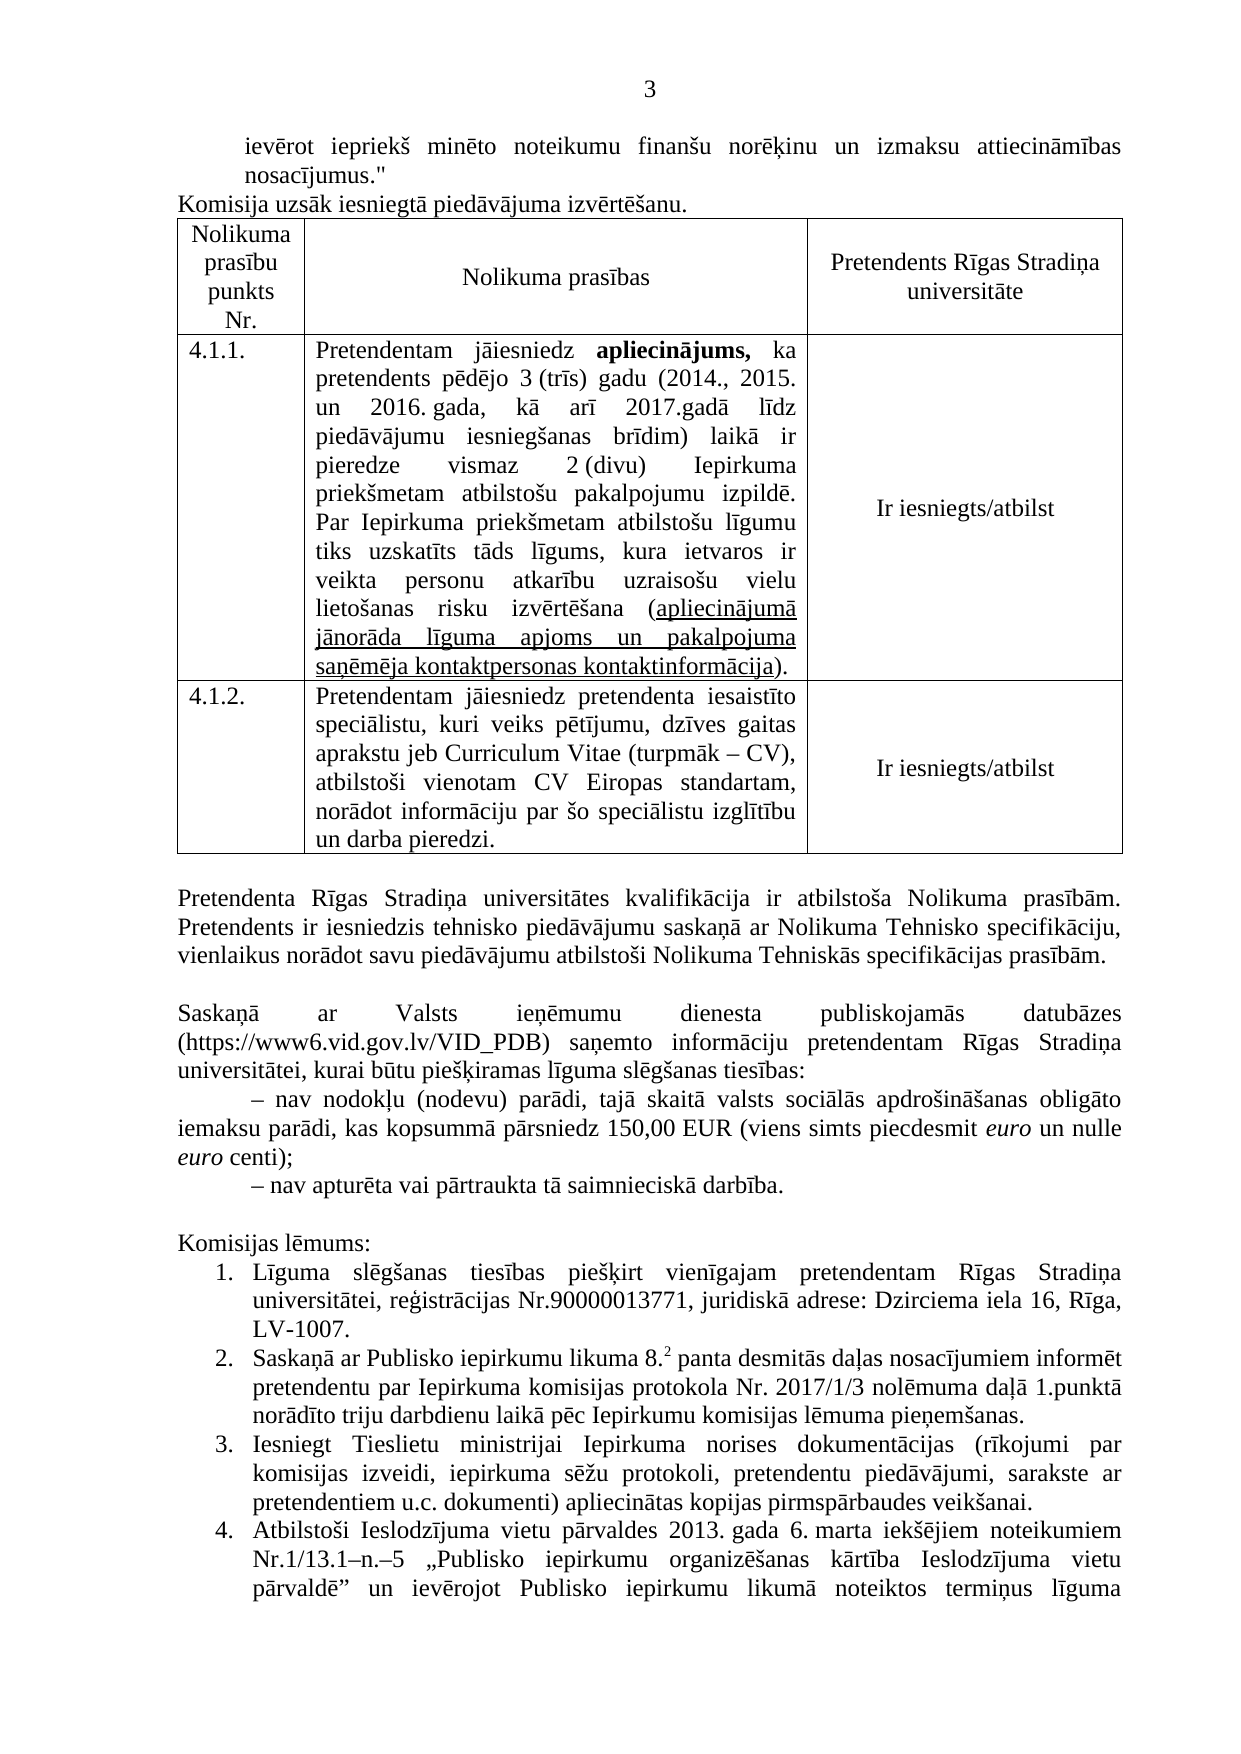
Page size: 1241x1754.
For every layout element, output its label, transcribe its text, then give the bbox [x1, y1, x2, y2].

text Pretendenta Rīgas Stradiņa universitātes kvalifikācija ir atbilstoša Nolikuma prasībām. Pretendents ir iesniedzis tehnisko piedāvājumu saskaņā ar Nolikuma Tehnisko specifikāciju, vienlaikus norādot savu piedāvājumu atbilstoši Nolikuma Tehniskās specifikācijas prasībām. [177, 883, 1122, 969]
text Komisija uzsāk iesniegtā piedāvājuma izvērtēšanu. [177, 189, 1122, 218]
text – nav apturēta vai pārtraukta tā saimnieciskā darbība. [177, 1171, 1132, 1199]
list Saskaņā ar Publisko iepirkumu likuma 8.2 panta desmitās daļas nosacījumiem informēt pretendentu par Iepirkuma komisijas protokola Nr. 2017/1/3 nolēmuma daļā 1.punktā norādīto triju darbdienu laikā pēc Iepirkumu komisijas lēmuma pieņemšanas. [215, 1343, 1122, 1429]
table_cell 4.1.1. [178, 335, 304, 680]
table_cell Ir iesniegts/atbilst [808, 335, 1122, 680]
table_cell Pretendentam jāiesniedz apliecinājums, ka pretendents pēdējo 3 (trīs) gadu (2014., 2015. un 2016. gada, kā arī 2017.gadā līdz piedāvājumu iesniegšanas brīdim) laikā ir pieredze vismaz 2 (divu) Iepirkuma priekšmetam atbilstošu pakalpojumu izpildē. Par Iepirkuma priekšmetam atbilstošu līgumu tiks uzskatīts tāds līgums, kura ietvaros ir veikta personu atkarību uzraisošu vielu lietošanas risku izvērtēšana (apliecinājumā jānorāda līguma apjoms un pakalpojuma saņēmēja kontaktpersonas kontaktinformācija). [305, 335, 807, 680]
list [215, 1516, 1122, 1602]
table_header Nolikuma prasības [305, 219, 807, 334]
text – nav nodokļu (nodevu) parādi, tajā skaitā valsts sociālās apdrošināšanas obligāto iemaksu parādi, kas kopsummā pārsniedz 150,00 EUR (viens simts piecdesmit euro un nulle euro centi); [177, 1084, 1122, 1171]
table_header Nolikuma prasību punkts Nr. [178, 219, 304, 334]
table_cell 4.1.2. [178, 681, 304, 853]
list Līguma slēgšanas tiesības piešķirt vienīgajam pretendentam Rīgas Stradiņa universitātei, reģistrācijas Nr.90000013771, juridiskā adrese: Dzirciema iela 16, Rīga, LV-1007. [215, 1257, 1122, 1343]
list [207, 131, 1122, 189]
table_cell Ir iesniegts/atbilst [808, 681, 1122, 853]
text Komisijas lēmums: [177, 1228, 1122, 1257]
text Saskaņā ar Valsts ieņēmumu dienesta publiskojamās datubāzes (https://www6.vid.gov.lv/VID_PDB) saņemto informāciju pretendentam Rīgas Stradiņa universitātei, kurai būtu piešķiramas līguma slēgšanas tiesības: [177, 998, 1122, 1084]
table_cell Pretendentam jāiesniedz pretendenta iesaistīto speciālistu, kuri veiks pētījumu, dzīves gaitas aprakstu jeb Curriculum Vitae (turpmāk – CV), atbilstoši vienotam CV Eiropas standartam, norādot informāciju par šo speciālistu izglītību un darba pieredzi. [305, 681, 807, 853]
table_header Pretendents Rīgas Stradiņa universitāte [808, 219, 1122, 334]
list Iesniegt Tieslietu ministrijai Iepirkuma norises dokumentācijas (rīkojumi par komisijas izveidi, iepirkuma sēžu protokoli, pretendentu piedāvājumi, sarakste ar pretendentiem u.c. dokumenti) apliecinātas kopijas pirmspārbaudes veikšanai. [215, 1429, 1122, 1516]
